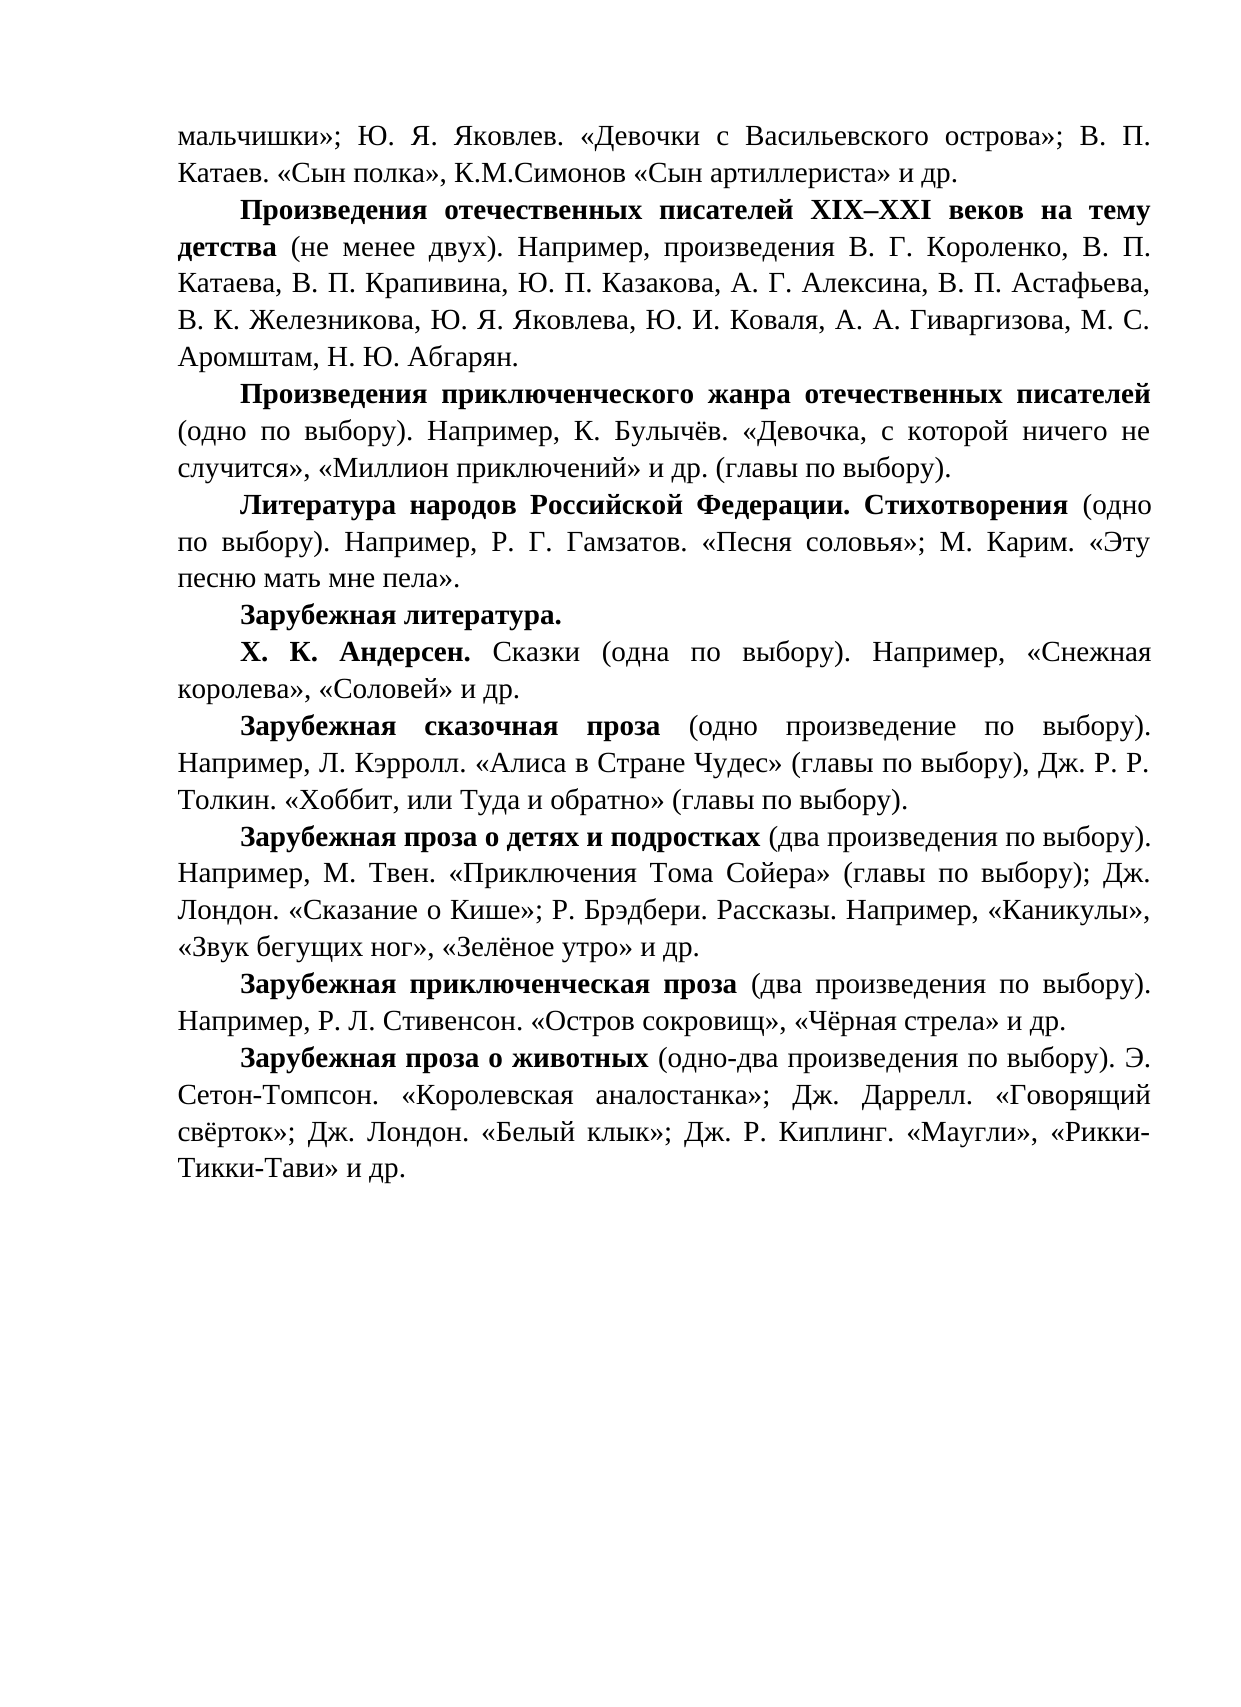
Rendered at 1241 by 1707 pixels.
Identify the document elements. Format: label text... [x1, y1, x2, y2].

text Зарубежная проза о животных ‌(одно-два произведения по выбору). Э. Сетон-Томпсон. «Королевская аналостанка»; Дж. Даррелл. «Говорящий свёрток»; Дж. Лондон. «Белый клык»; Дж. Р. Киплинг. «Маугли», «Рикки-Тикки-Тави» и др.‌‌ [177, 1040, 1152, 1184]
text Зарубежная проза о детях и подростках ‌(два произведения по выбору). Например, М. Твен. «Приключения Тома Сойера» (главы по выбору); Дж. Лондон. «Сказание о Кише»; Р. Брэдбери. Рассказы. Например, «Каникулы», «Звук бегущих ног», «Зелёное утро» и др.‌‌ [177, 819, 1152, 963]
text Произведения приключенческого жанра отечественных писателей‌ (одно по выбору). Например, К. Булычёв. «Девочка, с которой ничего не случится», «Миллион приключений» и др. (главы по выбору).‌‌ [177, 376, 1152, 483]
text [177, 118, 1152, 188]
text Литература народов Российской Федерации. Стихотворения ‌(одно по выбору). Например, Р. Г. Гамзатов. «Песня соловья»; М. Карим. «Эту песню мать мне пела».‌‌ [177, 487, 1152, 594]
text Зарубежная литература. [177, 597, 1152, 631]
text Произведения отечественных писателей XIX–XXI веков на тему детства ‌(не менее двух). Например, произведения В. Г. Короленко, В. П. Катаева, В. П. Крапивина, Ю. П. Казакова, А. Г. Алексина, В. П. Астафьева, В. К. Железникова, Ю. Я. Яковлева, Ю. И. Коваля, А. А. Гиваргизова, М. С. Аромштам, Н. Ю. Абгарян.‌‌ [177, 192, 1152, 373]
text Зарубежная приключенческая проза ‌(два произведения по выбору). Например, Р. Л. Стивенсон. «Остров сокровищ», «Чёрная стрела» и др.‌‌ [177, 966, 1152, 1037]
text Зарубежная сказочная проза ‌(одно произведение по выбору). Например, Л. Кэрролл. «Алиса в Стране Чудес» (главы по выбору), Дж. Р. Р. Толкин. «Хоббит, или Туда и обратно» (главы по выбору).‌‌ [177, 708, 1152, 815]
text Х. К. Андерсен. Сказки ‌(одна по выбору). Например, «Снежная королева», «Соловей» и др.‌‌ [177, 634, 1152, 705]
